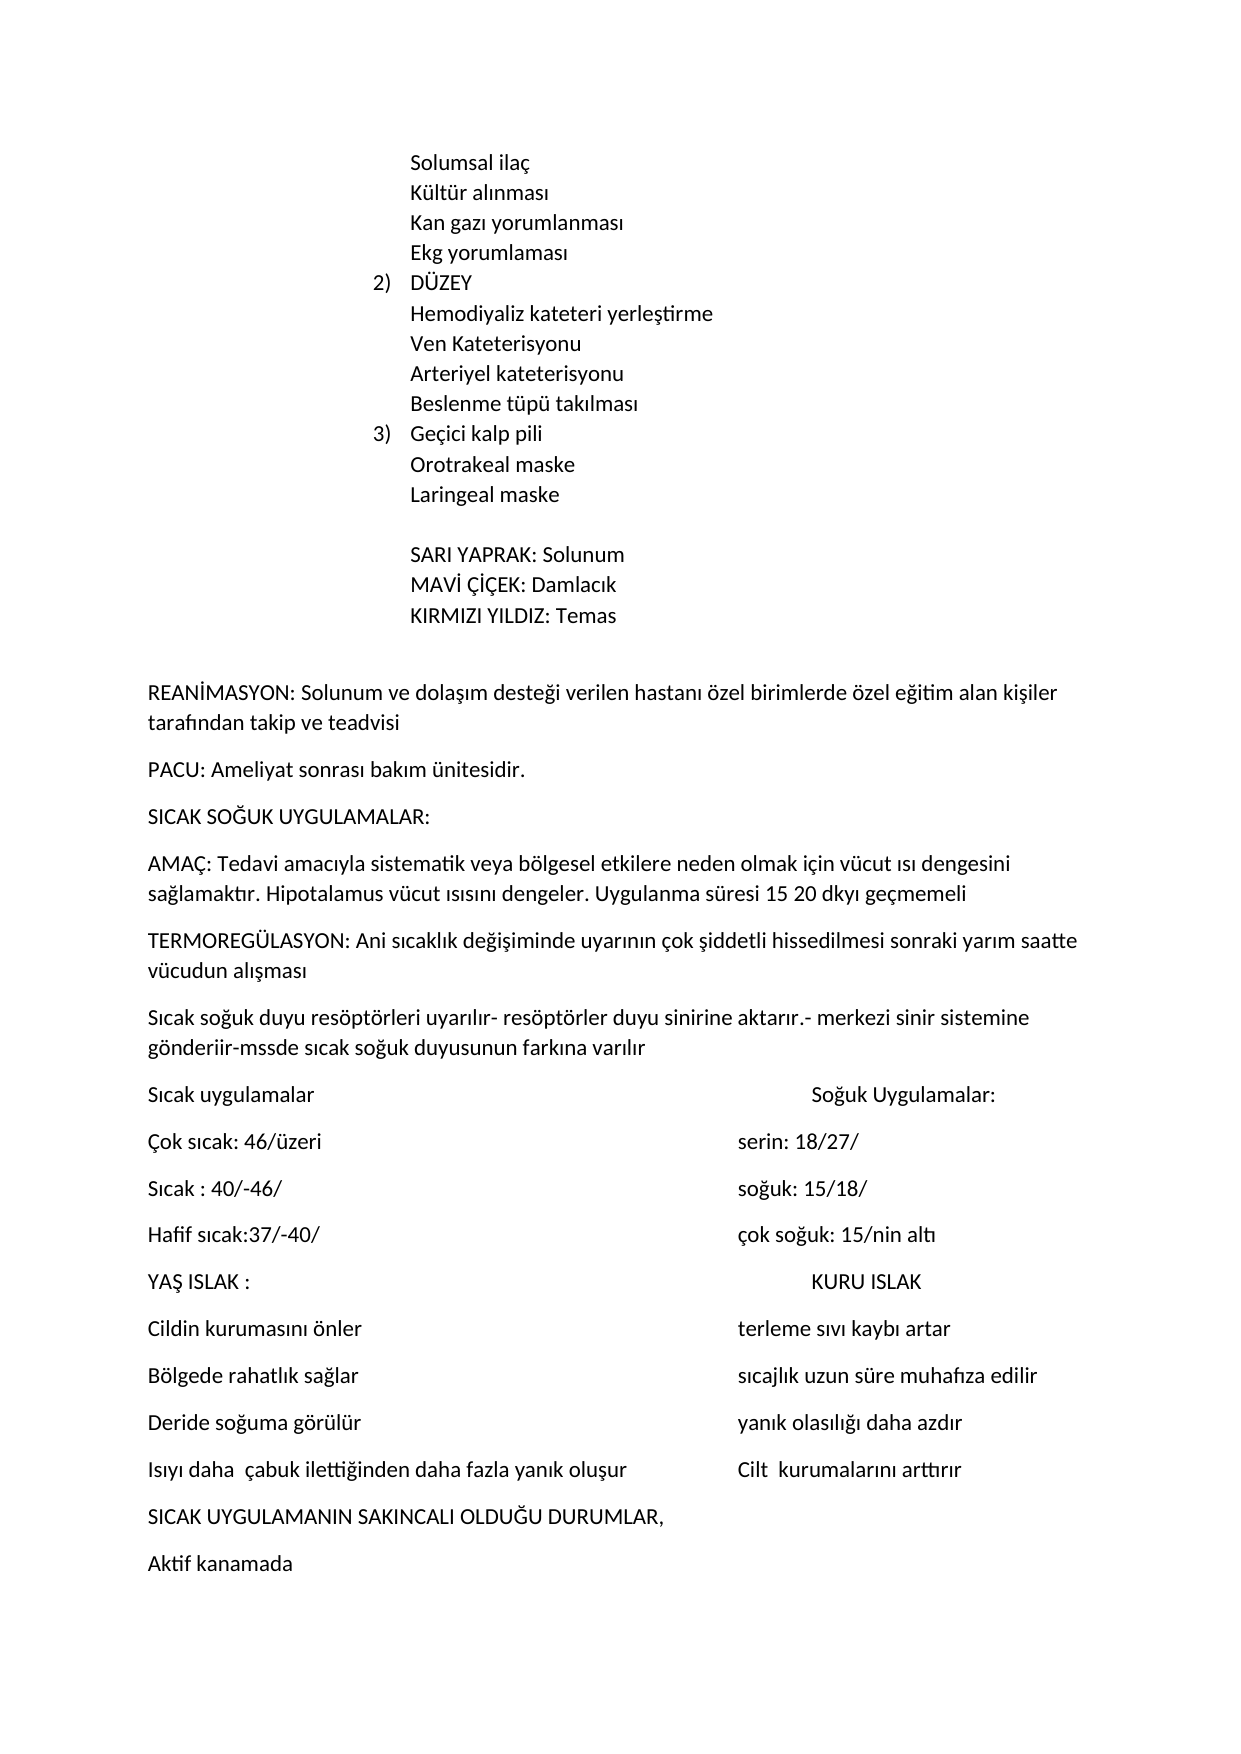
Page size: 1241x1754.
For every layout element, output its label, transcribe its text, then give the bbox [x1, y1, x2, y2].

list Solumsal ilaç [410, 148, 1093, 176]
text REANİMASYON: Solunum ve dolaşım desteği verilen hastanı özel birimlerde özel eğitim alan kişiler tarafından takip ve teadvisi [148, 678, 1093, 736]
text SICAK SOĞUK UYGULAMALAR: [148, 802, 1093, 830]
text Çok sıcak: 46/üzeri serin: 18/27/ [148, 1127, 1093, 1155]
list Ekg yorumlaması [410, 238, 1093, 266]
list Geçici kalp pili [373, 419, 1093, 447]
text Aktif kanamada [148, 1549, 1093, 1577]
text Sıcak uygulamalar Soğuk Uygulamalar: [148, 1080, 1093, 1108]
list Arteriyel kateterisyonu [410, 359, 1093, 387]
text TERMOREGÜLASYON: Ani sıcaklık değişiminde uyarının çok şiddetli hissedilmesi sonraki yarım saatte vücudun alışması [148, 926, 1093, 984]
text Isıyı daha çabuk ilettiğinden daha fazla yanık oluşur Cilt kurumalarını arttırır [148, 1455, 1093, 1483]
text Bölgede rahatlık sağlar sıcajlık uzun süre muhafıza edilir [148, 1361, 1093, 1389]
text AMAÇ: Tedavi amacıyla sistematik veya bölgesel etkilere neden olmak için vücut ısı dengesini sağlamaktır. Hipotalamus vücut ısısını dengeler. Uygulanma süresi 15 20 dkyı geçmemeli [148, 849, 1093, 907]
text YAŞ ISLAK : KURU ISLAK [148, 1267, 1093, 1295]
list Ven Kateterisyonu [410, 329, 1093, 357]
list MAVİ ÇİÇEK: Damlacık [410, 571, 1093, 598]
list Beslenme tüpü takılması [410, 389, 1093, 417]
text Sıcak soğuk duyu resöptörleri uyarılır- resöptörler duyu sinirine aktarır.- merkezi sinir sistemine gönderiir-mssde sıcak soğuk duyusunun farkına varılır [148, 1003, 1093, 1061]
list Kan gazı yorumlanması [410, 208, 1093, 236]
list KIRMIZI YILDIZ: Temas [410, 601, 1093, 629]
list Hemodiyaliz kateteri yerleştirme [410, 299, 1093, 327]
list Laringeal maske [410, 480, 1093, 508]
list Kültür alınması [410, 178, 1093, 206]
list DÜZEY [373, 268, 1093, 296]
list Orotrakeal maske [410, 450, 1093, 478]
text PACU: Ameliyat sonrası bakım ünitesidir. [148, 755, 1093, 783]
list SARI YAPRAK: Solunum [410, 540, 1093, 568]
text Cildin kurumasını önler terleme sıvı kaybı artar [148, 1314, 1093, 1342]
text Hafif sıcak:37/-40/ çok soğuk: 15/nin altı [148, 1221, 1093, 1248]
text SICAK UYGULAMANIN SAKINCALI OLDUĞU DURUMLAR, [148, 1502, 1093, 1530]
text Deride soğuma görülür yanık olasılığı daha azdır [148, 1408, 1093, 1436]
text Sıcak : 40/-46/ soğuk: 15/18/ [148, 1174, 1093, 1202]
